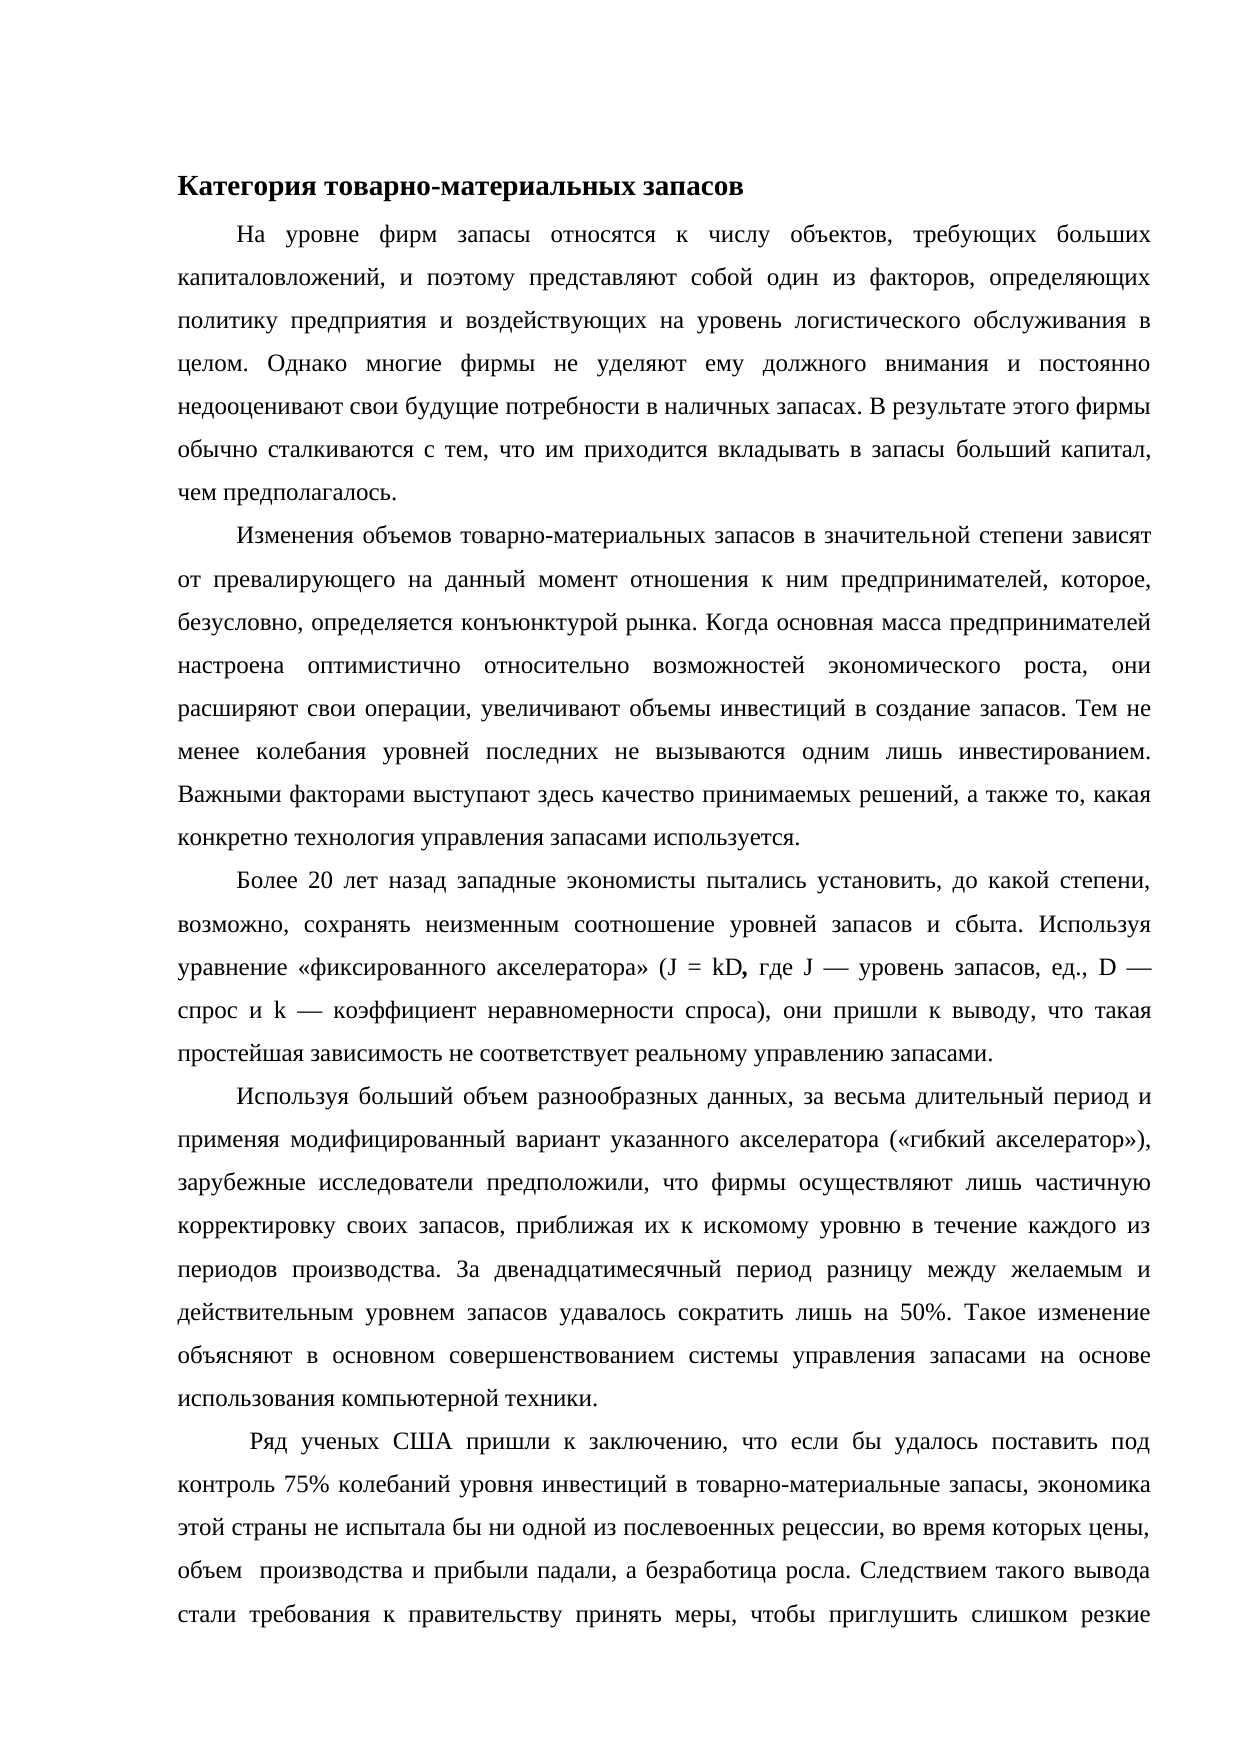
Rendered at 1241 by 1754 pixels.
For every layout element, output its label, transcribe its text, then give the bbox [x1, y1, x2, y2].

text Изменения объемов товарно-материальных запасов в значительной степени зависят от превалирующего на данный момент отношения к ним предпринимателей, которое, безусловно, определяется конъюнктурой рынка. Когда основная масса предпринимателей настроена оптимистично относительно возможностей экономического роста, они расширяют свои операции, увеличивают объемы инвестиций в создание запасов. Тем не менее колебания уровней последних не вызываются одним лишь инвестированием. Важными факторами выступают здесь качество принимаемых решений, а также то, какая конкретно технология управления запасами используется. [177, 521, 1152, 851]
text Более 20 лет назад западные экономисты пытались установить, до какой степени, возможно, сохранять неизменным соотношение уровней запасов и сбыта. Используя уравнение «фиксированного акселератора» (J = kD, где J — уровень запасов, ед., D — спрос и k — коэффициент неравномерности спроса), они пришли к выводу, что такая простейшая зависимость не соответствует реальному управлению запасами. [177, 866, 1152, 1067]
text На уровне фирм запасы относятся к числу объектов, требующих больших капиталовложений, и поэтому представляют собой один из факторов, определяющих политику предприятия и воздействующих на уровень логистического обслуживания в целом. Однако многие фирмы не уделяют ему должного внимания и постоянно недооценивают свои будущие потребности в наличных запасах. В результате этого фирмы обычно сталкиваются с тем, что им приходится вкладывать в запасы больший капитал, чем предполагалось. [177, 219, 1152, 506]
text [177, 1426, 1152, 1627]
text Используя больший объем разнообразных данных, за весьма длительный период и применяя модифицированный вариант указанного акселератора («гибкий акселератор»), зарубежные исследователи предположили, что фирмы осуществляют лишь частичную корректировку своих запасов, приближая их к искомому уровню в течение каждого из периодов производства. За двенадцатимесячный период разницу между желаемым и действительным уровнем запасов удавалось сократить лишь на 50%. Такое изменение объясняют в основном совершенствованием системы управления запасами на основе использования компьютерной техники. [177, 1081, 1152, 1412]
text Категория товарно-материальных запасов [177, 168, 1152, 202]
